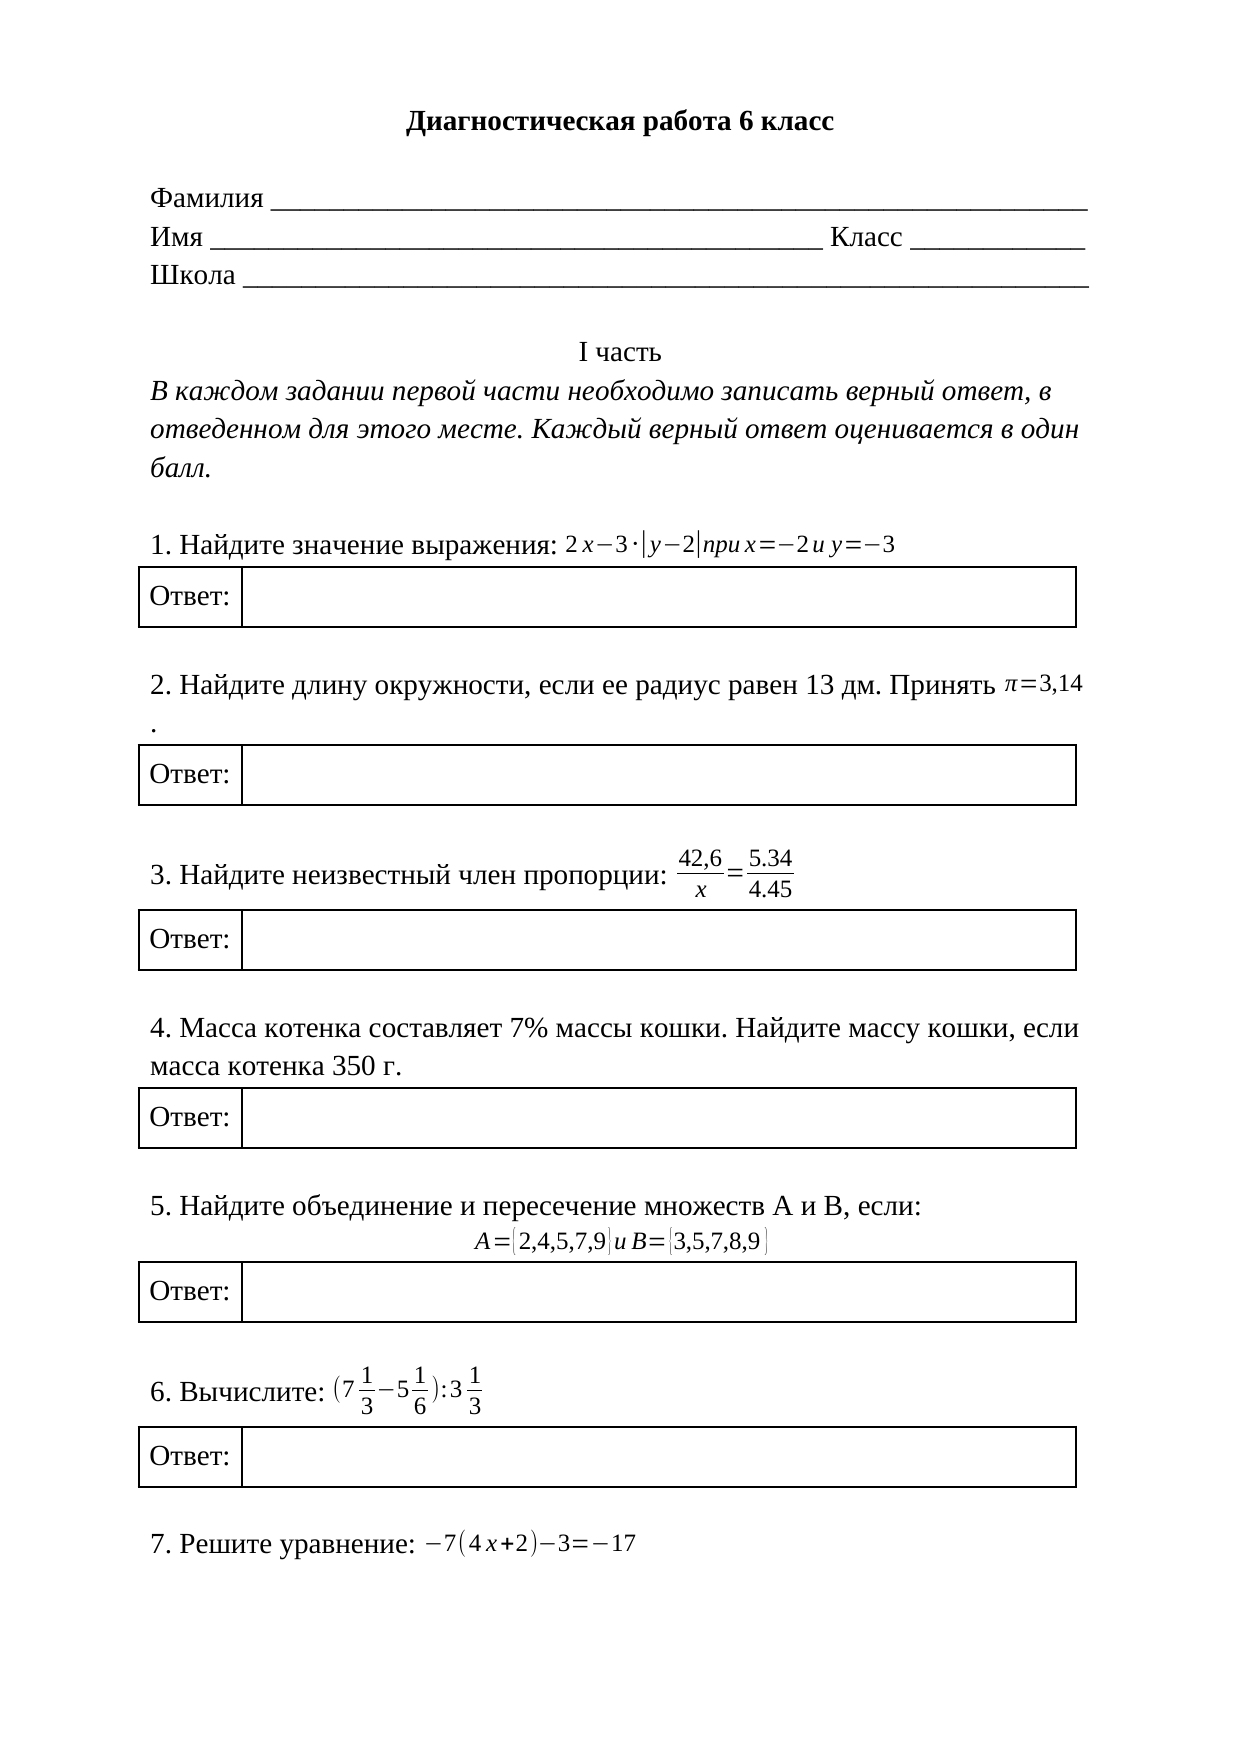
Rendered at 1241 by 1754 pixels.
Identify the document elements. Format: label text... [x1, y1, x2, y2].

table_header Ответ: [140, 1089, 241, 1147]
text Фамилия ________________________________________________________ [150, 180, 1090, 214]
text 2. Найдите длину окружности, если ее радиус равен 13 дм. Принять . [150, 667, 1090, 739]
table_header [243, 911, 1075, 969]
table_header Ответ: [140, 911, 241, 969]
text 7. Решите уравнение: [150, 1527, 1090, 1560]
text Имя __________________________________________ Класс ____________ [150, 219, 1090, 252]
text 4. Масса котенка составляет 7% массы кошки. Найдите массу кошки, если масса котенка 350 г. [150, 1010, 1090, 1082]
text I часть [150, 334, 1090, 368]
table_header Ответ: [140, 746, 241, 804]
table_header [243, 1263, 1075, 1321]
table_header [243, 1089, 1075, 1147]
text В каждом задании первой части необходимо записать верный ответ, в отведенном для этого месте. Каждый верный ответ оценивается в один балл. [150, 373, 1090, 484]
text 5. Найдите объединение и пересечение множеств A и B, если: [150, 1188, 1090, 1221]
table_header [243, 746, 1075, 804]
table_header Ответ: [140, 568, 241, 626]
text Школа __________________________________________________________ [150, 257, 1090, 291]
text 3. Найдите неизвестный член пропорции: [150, 845, 1090, 904]
table_header Ответ: [140, 1428, 241, 1486]
table_header [243, 568, 1075, 626]
text Диагностическая работа 6 класс [150, 103, 1090, 137]
table_header Ответ: [140, 1263, 241, 1321]
text 6. Вычислите: [150, 1362, 1090, 1421]
text 1. Найдите значение выражения: [150, 527, 1090, 561]
table_header [243, 1428, 1075, 1486]
